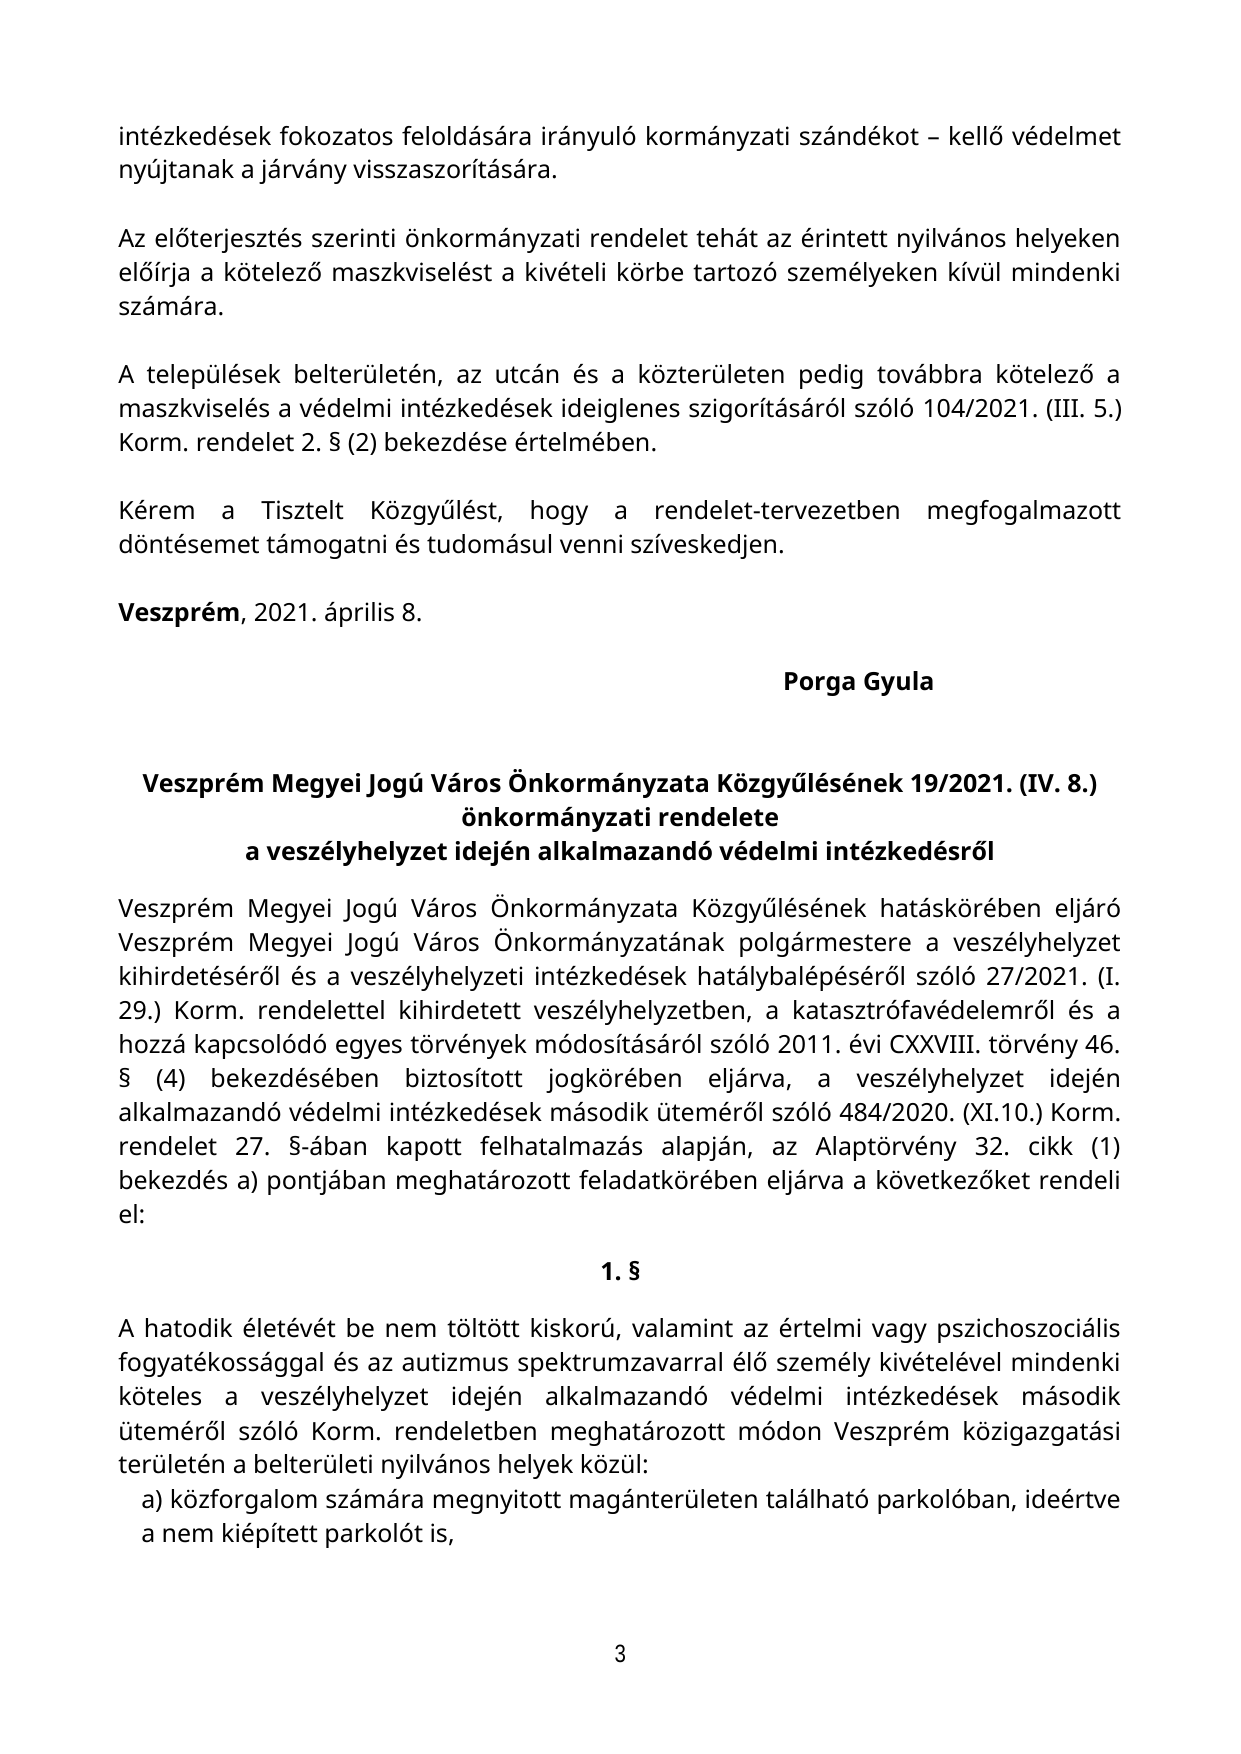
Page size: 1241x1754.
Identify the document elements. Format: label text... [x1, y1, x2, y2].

text A települések belterületén, az utcán és a közterületen pedig továbbra kötelező a maszkviselés a védelmi intézkedések ideiglenes szigorításáról szóló 104/2021. (III. 5.) Korm. rendelet 2. § (2) bekezdése értelmében. [118, 357, 1122, 459]
text Kérem a Tisztelt Közgyűlést, hogy a rendelet-tervezetben megfogalmazott döntésemet támogatni és tudomásul venni szíveskedjen. [118, 493, 1122, 561]
text Porga Gyula [709, 663, 1122, 697]
text Veszprém Megyei Jogú Város Önkormányzata Közgyűlésének hatáskörében eljáró Veszprém Megyei Jogú Város Önkormányzatának polgármestere a veszélyhelyzet kihirdetéséről és a veszélyhelyzeti intézkedések hatálybalépéséről szóló 27/2021. (I. 29.) Korm. rendelettel kihirdetett veszélyhelyzetben, a katasztrófavédelemről és a hozzá kapcsolódó egyes törvények módosításáról szóló 2011. évi CXXVIII. törvény 46. § (4) bekezdésében biztosított jogkörében eljárva, a veszélyhelyzet idején alkalmazandó védelmi intézkedések második üteméről szóló 484/2020. (XI.10.) Korm. rendelet 27. §-ában kapott felhatalmazás alapján, az Alaptörvény 32. cikk (1) bekezdés a) pontjában meghatározott feladatkörében eljárva a következőket rendeli el: [118, 890, 1122, 1231]
text Az előterjesztés szerinti önkormányzati rendelet tehát az érintett nyilvános helyeken előírja a kötelező maszkviselést a kivételi körbe tartozó személyeken kívül mindenki számára. [118, 220, 1122, 322]
text A hatodik életévét be nem töltött kiskorú, valamint az értelmi vagy pszichoszociális fogyatékossággal és az autizmus spektrumzavarral élő személy kivételével mindenki köteles a veszélyhelyzet idején alkalmazandó védelmi intézkedések második üteméről szóló Korm. rendeletben meghatározott módon Veszprém közigazgatási területén a belterületi nyilvános helyek közül: [118, 1311, 1122, 1481]
text a veszélyhelyzet idején alkalmazandó védelmi intézkedésről [118, 833, 1122, 867]
text Veszprém Megyei Jogú Város Önkormányzata Közgyűlésének 19/2021. (IV. 8.) önkormányzati rendelete [118, 765, 1122, 833]
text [118, 118, 1122, 186]
text 1. § [118, 1254, 1122, 1288]
text a) közforgalom számára megnyitott magánterületen található parkolóban, ideértve a nem kiépített parkolót is, [141, 1481, 1122, 1549]
text Veszprém, 2021. április 8. [118, 595, 1122, 629]
